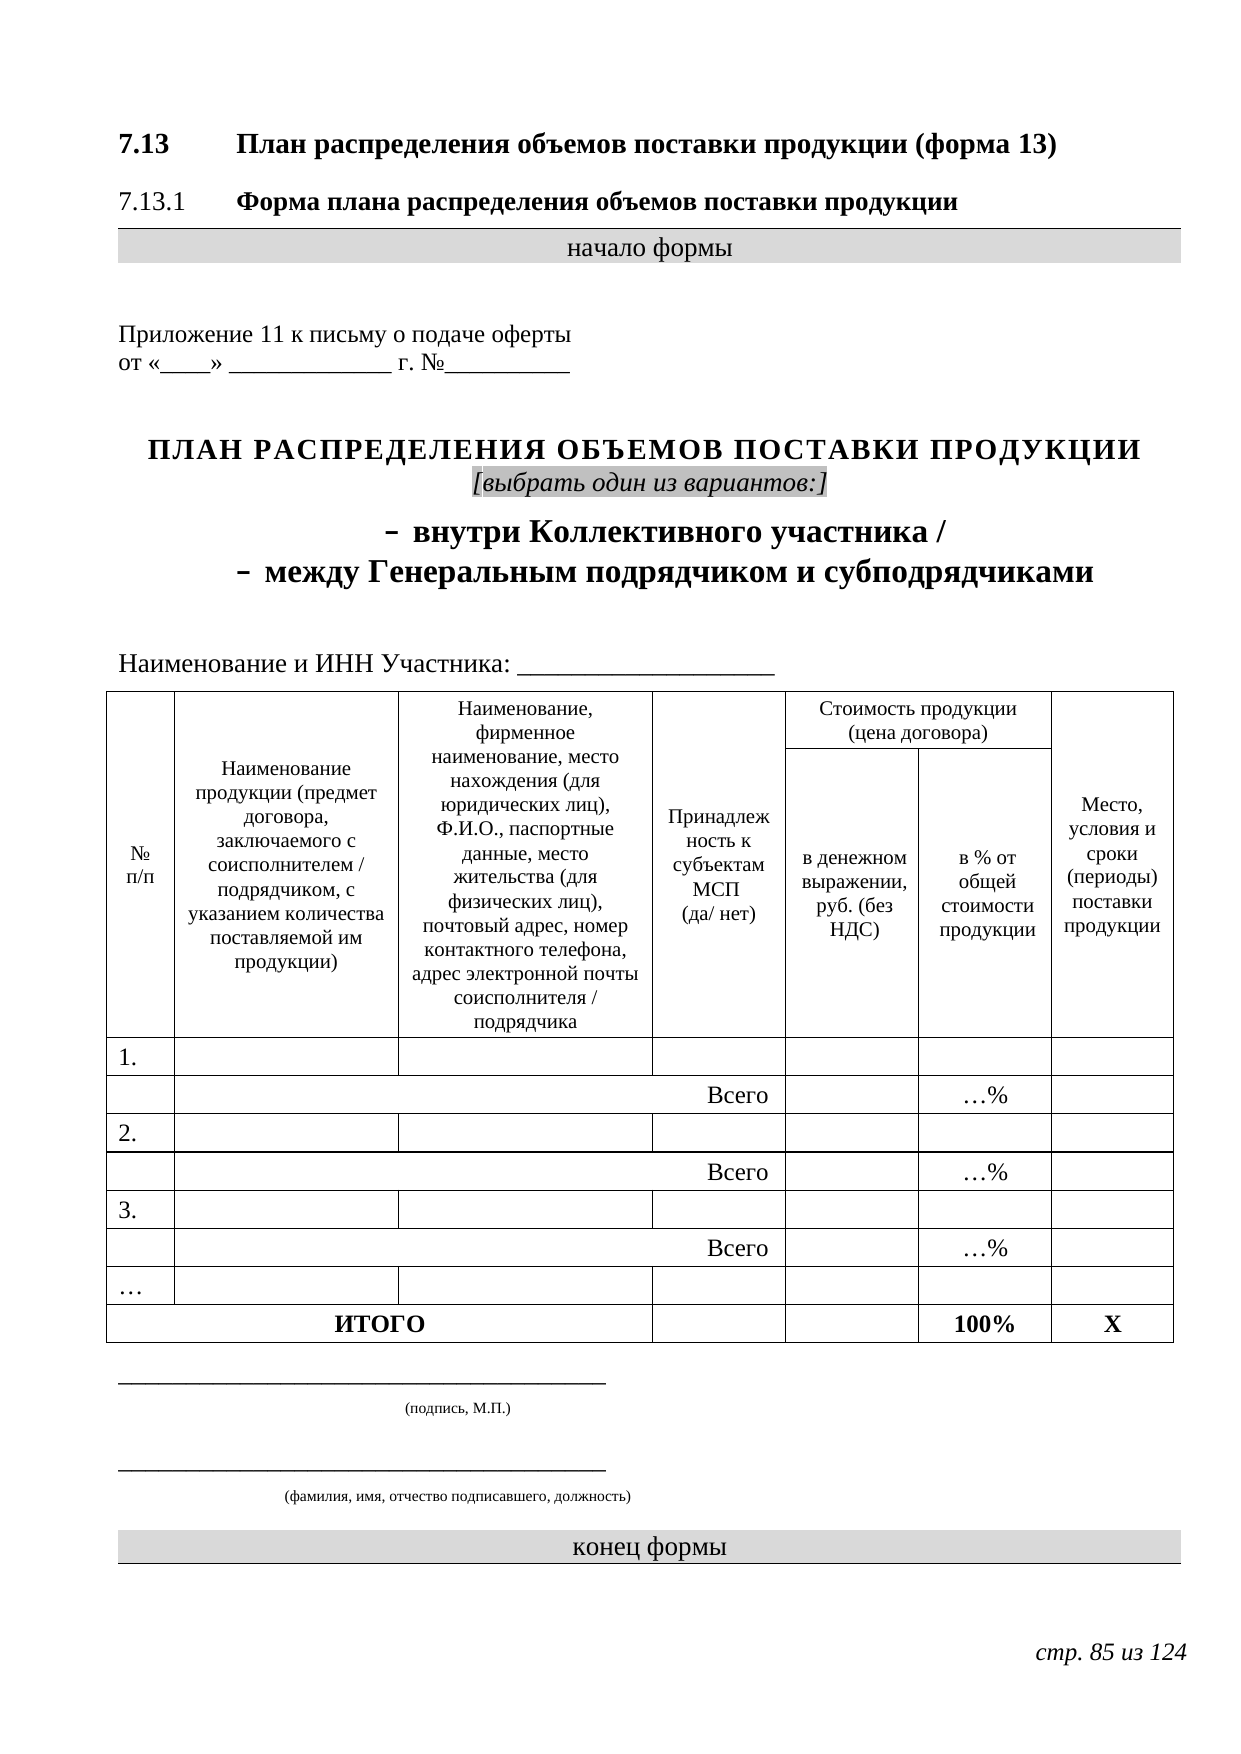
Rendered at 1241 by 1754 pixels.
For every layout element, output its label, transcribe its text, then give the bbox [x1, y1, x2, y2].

text План распределения объемов поставки продукции [выбрать один из вариантов:] [118, 432, 1181, 497]
table_cell [1052, 1267, 1173, 1304]
table_cell [786, 1038, 918, 1075]
table_cell [1052, 1191, 1173, 1228]
subtitle План распределения объемов поставки продукции (форма 13) [118, 126, 1181, 160]
table_cell [107, 1229, 174, 1266]
table_cell 100% [919, 1305, 1051, 1342]
table_cell ИТОГО [107, 1305, 652, 1342]
table_cell [1052, 1229, 1173, 1266]
table_cell в % от общей стоимости продукции [919, 749, 1051, 1037]
table_header Наименование, фирменное наименование, место нахождения (для юридических лиц), Ф.И.О., паспортные данные, место жительства (для физических лиц), почтовый адрес, номер контактного телефона, адрес электронной почты соисполнителя / подрядчика [399, 692, 652, 1037]
text (фамилия, имя, отчество подписавшего, должность) [118, 1487, 797, 1518]
list внутри Коллективного участника / [148, 509, 1181, 550]
table_cell [175, 1114, 398, 1151]
table_cell [786, 1305, 918, 1342]
table_cell [653, 1267, 785, 1304]
table_cell [107, 1076, 174, 1113]
table_cell [399, 1038, 652, 1075]
table_cell … [107, 1267, 174, 1304]
table_cell Всего [175, 1229, 785, 1266]
table_cell [175, 1267, 398, 1304]
text начало формы [118, 229, 1181, 263]
table_header Стоимость продукции (цена договора) [786, 692, 1051, 748]
table_cell [653, 1114, 785, 1151]
table_cell [919, 1114, 1051, 1151]
table_cell …% [919, 1153, 1051, 1189]
table_cell [919, 1191, 1051, 1228]
table_cell [653, 1191, 785, 1228]
table_cell [399, 1114, 652, 1151]
table_cell [653, 1038, 785, 1075]
text ____________________________________ [118, 1356, 1181, 1387]
list между Генеральным подрядчиком и субподрядчиками [148, 550, 1181, 591]
text Наименование и ИНН Участника: ___________________ [118, 647, 1181, 678]
table_cell [175, 1038, 398, 1075]
table_cell [919, 1038, 1051, 1075]
table_cell в денежном выражении, руб. (без НДС) [786, 749, 918, 1037]
table_cell [1052, 1114, 1173, 1151]
text конец формы [118, 1530, 1181, 1563]
table_cell Х [1052, 1305, 1173, 1342]
table_cell [919, 1267, 1051, 1304]
table_cell Всего [175, 1153, 785, 1189]
text (подпись, М.П.) [118, 1399, 797, 1430]
table_cell …% [919, 1229, 1051, 1266]
table_cell [653, 1305, 785, 1342]
table_cell [786, 1114, 918, 1151]
table_cell [786, 1076, 918, 1113]
table_cell [786, 1267, 918, 1304]
table_header № п/п [107, 692, 174, 1037]
table_cell [786, 1153, 918, 1189]
text ____________________________________ [118, 1443, 1181, 1474]
text Форма плана распределения объемов поставки продукции [118, 185, 1181, 216]
table_cell …% [919, 1076, 1051, 1113]
table_cell [175, 1191, 398, 1228]
table_cell [107, 1191, 174, 1228]
table_cell [107, 1153, 174, 1189]
table_header Место, условия и сроки (периоды) поставки продукции [1052, 692, 1173, 1037]
table_cell [1052, 1038, 1173, 1075]
table_cell [107, 1114, 174, 1151]
table_cell [1052, 1153, 1173, 1189]
table_cell [399, 1267, 652, 1304]
table_cell [107, 1038, 174, 1075]
table_cell [786, 1229, 918, 1266]
table_cell Всего [175, 1076, 785, 1113]
table_header Наименование продукции (предмет договора, заключаемого с соисполнителем / подрядчиком, с указанием количества поставляемой им продукции) [175, 692, 398, 1037]
table_cell [1052, 1076, 1173, 1113]
table_cell [399, 1191, 652, 1228]
text Приложение 11 к письму о подаче оферты от «____» _____________ г. №__________ [118, 319, 1181, 376]
table_header Принадлежность к субъектам МСП (да/ нет) [653, 692, 785, 1037]
table_cell [786, 1191, 918, 1228]
